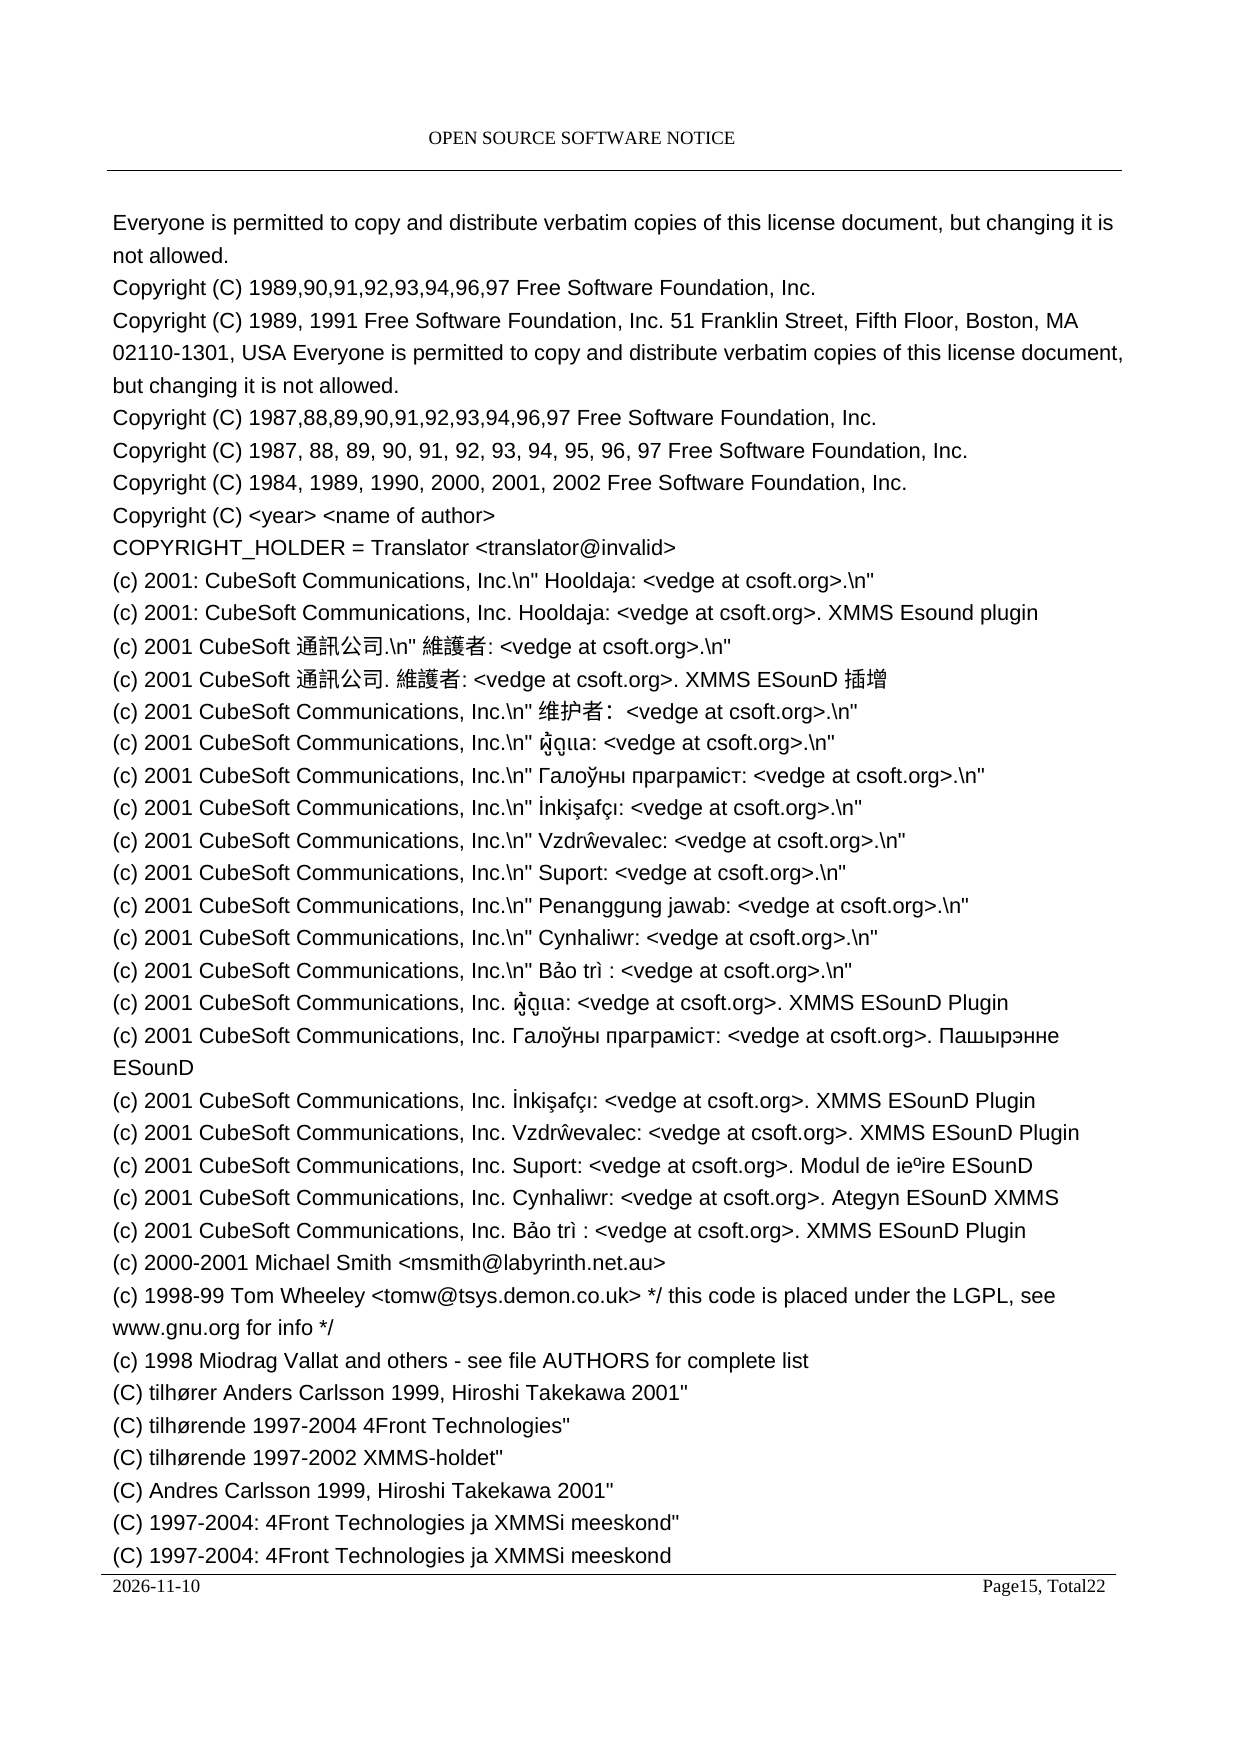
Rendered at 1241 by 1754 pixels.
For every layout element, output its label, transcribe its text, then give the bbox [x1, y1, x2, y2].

text (c) 2001 CubeSoft 通訊公司.\n" 維護者: <vedge at csoft.org>.\n" [112, 629, 1128, 661]
text (c) 2001 CubeSoft Communications, Inc.\n" Bảo trì : <vedge at csoft.org>.\n" [112, 954, 1128, 986]
text (c) 2001 CubeSoft Communications, Inc. Vzdrŵevalec: <vedge at csoft.org>. XMMS ESounD Plugin [112, 1116, 1128, 1149]
text (c) 2001 CubeSoft Communications, Inc.\n" Suport: <vedge at csoft.org>.\n" [112, 856, 1128, 889]
text (c) 2001 CubeSoft Communications, Inc. Suport: <vedge at csoft.org>. Modul de ieºire ESounD [112, 1149, 1128, 1181]
text (c) 2001: CubeSoft Communications, Inc. Hooldaja: <vedge at csoft.org>. XMMS Esound plugin [112, 596, 1128, 629]
text Copyright (C) 1989, 1991 Free Software Foundation, Inc. 51 Franklin Street, Fifth Floor, Boston, MA 02110-1301, USA Everyone is permitted to copy and distribute verbatim copies of this license document, but changing it is not allowed. [112, 304, 1128, 401]
text Copyright (C) <year> <name of author> [112, 499, 1128, 531]
text Copyright (C) 1984, 1989, 1990, 2000, 2001, 2002 Free Software Foundation, Inc. [112, 466, 1128, 499]
text (c) 2001 CubeSoft Communications, Inc.\n" İnkişafçı: <vedge at csoft.org>.\n" [112, 791, 1128, 824]
text (c) 2001 CubeSoft Communications, Inc.\n" ผู้ดูแล: <vedge at csoft.org>.\n" [112, 726, 1128, 759]
text (C) tilhører Anders Carlsson 1999, Hiroshi Takekawa 2001" [112, 1376, 1128, 1409]
text (c) 2001 CubeSoft Communications, Inc.\n" Галоўны праграміст: <vedge at csoft.org>.\n" [112, 759, 1128, 791]
text Copyright (C) 1987, 88, 89, 90, 91, 92, 93, 94, 95, 96, 97 Free Software Foundation, Inc. [112, 434, 1128, 466]
text (c) 2001 CubeSoft Communications, Inc.\n" 维护者：<vedge at csoft.org>.\n" [112, 694, 1128, 726]
text (c) 2001 CubeSoft 通訊公司. 維護者: <vedge at csoft.org>. XMMS ESounD 插增 [112, 661, 1128, 694]
text (c) 1998-99 Tom Wheeley <tomw@tsys.demon.co.uk> */ this code is placed under the LGPL, see www.gnu.org for info */ [112, 1279, 1128, 1344]
text (c) 2001 CubeSoft Communications, Inc. Галоўны праграміст: <vedge at csoft.org>. Пашырэнне ESounD [112, 1019, 1128, 1084]
text (C) tilhørende 1997-2004 4Front Technologies" [112, 1409, 1128, 1441]
text (C) 1997-2004: 4Front Technologies ja XMMSi meeskond" [112, 1506, 1128, 1539]
text (C) tilhørende 1997-2002 XMMS-holdet" [112, 1441, 1128, 1474]
text (c) 2001 CubeSoft Communications, Inc. Cynhaliwr: <vedge at csoft.org>. Ategyn ESounD XMMS [112, 1181, 1128, 1214]
text Copyright (C) 1987,88,89,90,91,92,93,94,96,97 Free Software Foundation, Inc. [112, 401, 1128, 434]
text (c) 2001 CubeSoft Communications, Inc. Bảo trì : <vedge at csoft.org>. XMMS ESounD Plugin [112, 1214, 1128, 1246]
text (c) 1998 Miodrag Vallat and others - see file AUTHORS for complete list [112, 1344, 1128, 1376]
text (C) Andres Carlsson 1999, Hiroshi Takekawa 2001" [112, 1474, 1128, 1506]
text (c) 2001 CubeSoft Communications, Inc. ผู้ดูแล: <vedge at csoft.org>. XMMS ESounD Plugin [112, 986, 1128, 1019]
text COPYRIGHT_HOLDER = Translator <translator@invalid> [112, 531, 1128, 564]
text Copyright (C) 1989,90,91,92,93,94,96,97 Free Software Foundation, Inc. [112, 271, 1128, 304]
text (c) 2001 CubeSoft Communications, Inc.\n" Penanggung jawab: <vedge at csoft.org>.\n" [112, 889, 1128, 921]
text (c) 2001 CubeSoft Communications, Inc.\n" Vzdrŵevalec: <vedge at csoft.org>.\n" [112, 824, 1128, 856]
text (c) 2001 CubeSoft Communications, Inc. İnkişafçı: <vedge at csoft.org>. XMMS ESounD Plugin [112, 1084, 1128, 1116]
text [112, 206, 1128, 271]
text (c) 2001: CubeSoft Communications, Inc.\n" Hooldaja: <vedge at csoft.org>.\n" [112, 564, 1128, 596]
text (C) 1997-2004: 4Front Technologies ja XMMSi meeskond [112, 1539, 1128, 1571]
text (c) 2000-2001 Michael Smith <msmith@labyrinth.net.au> [112, 1246, 1128, 1279]
text (c) 2001 CubeSoft Communications, Inc.\n" Cynhaliwr: <vedge at csoft.org>.\n" [112, 921, 1128, 954]
